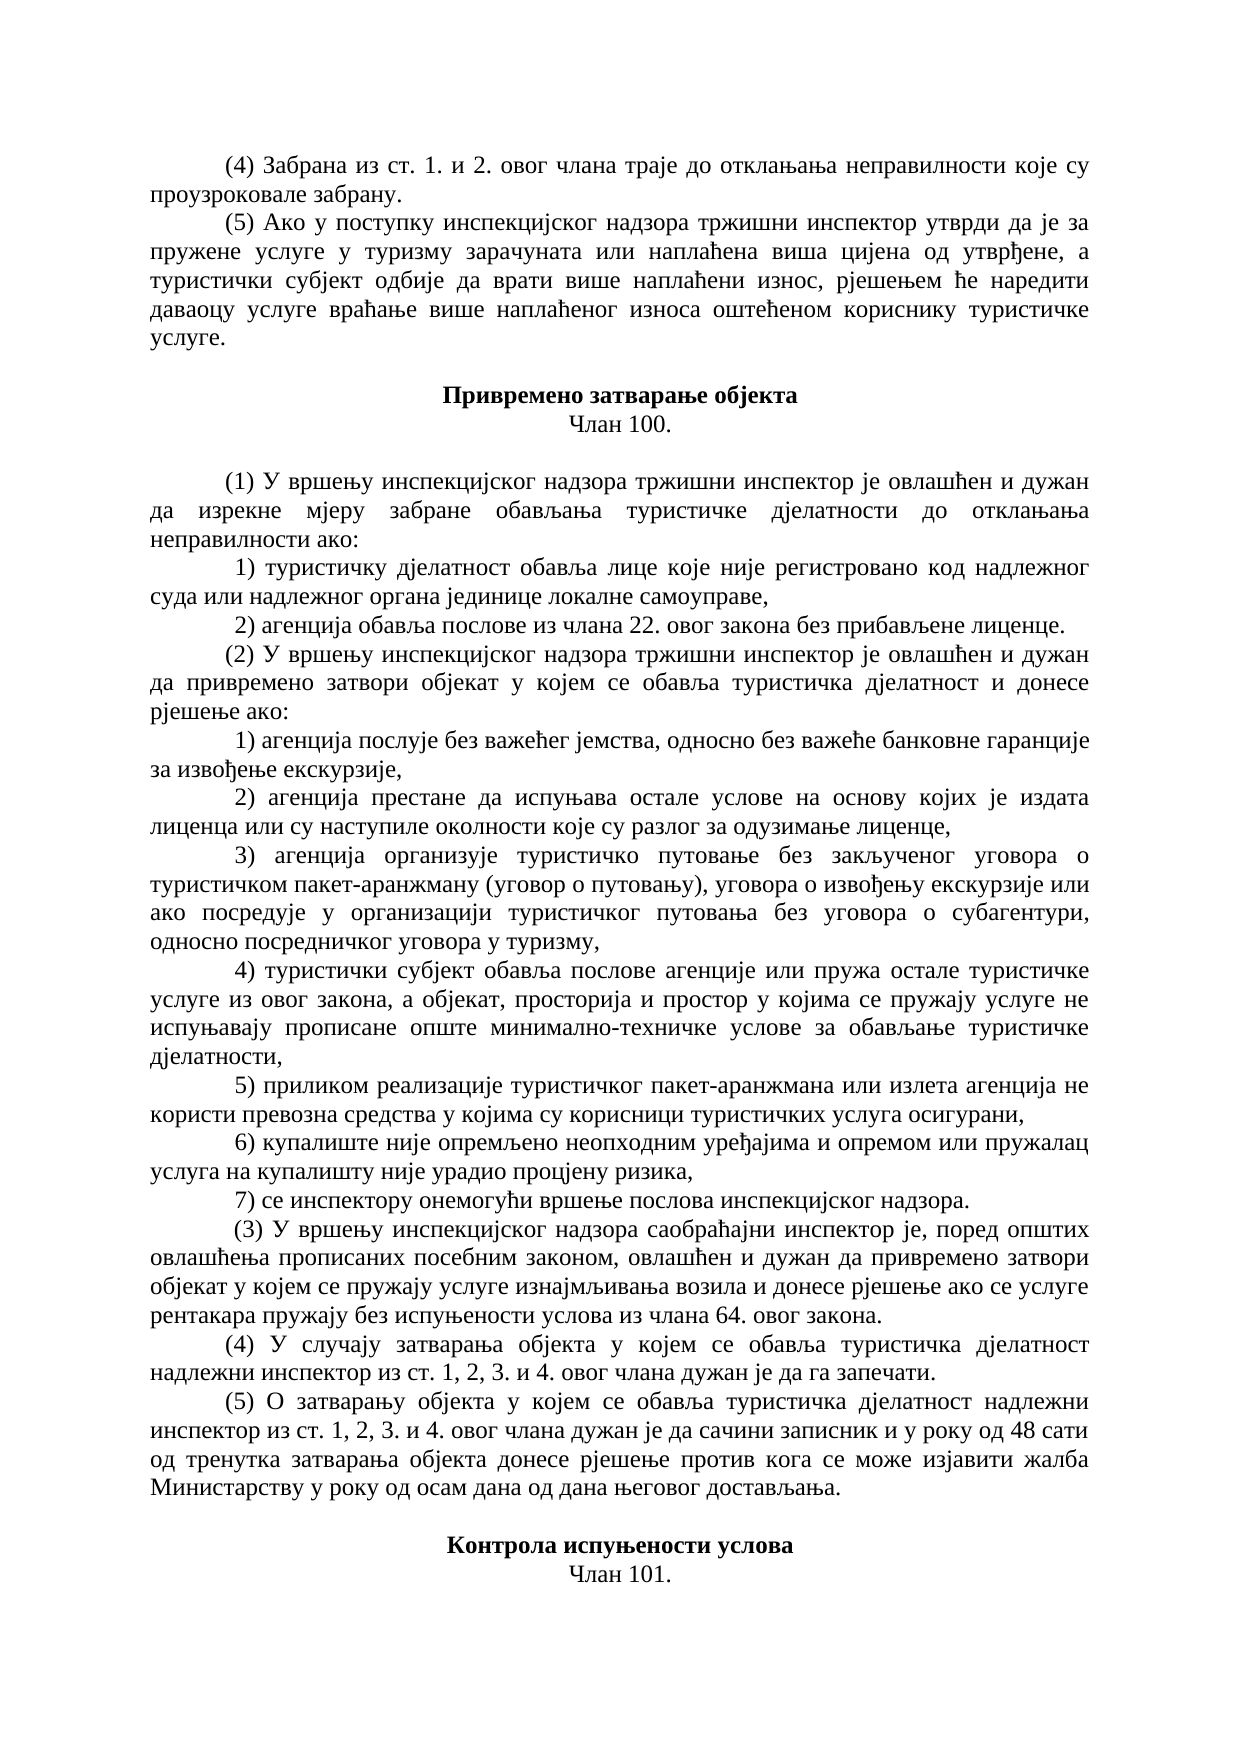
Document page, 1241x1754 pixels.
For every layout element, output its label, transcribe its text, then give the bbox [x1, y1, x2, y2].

text (1) У вршењу инспекцијског надзора тржишни инспектор је овлашћен и дужан да изрекне мјеру забране обављања туристичке дјелатности до отклањања неправилности ако: [150, 466, 1090, 552]
text 2) агенција обавља послове из члана 22. овог закона без прибављене лиценце. [150, 610, 1090, 639]
text 7) се инспектору онемогући вршење послова инспекцијског надзора. [150, 1185, 1090, 1214]
text 5) приликом реализације туристичког пакет-аранжмана или излета агенција не користи превозна средства у којима су корисници туристичких услуга осигурани, [150, 1070, 1090, 1127]
text (4) Забрана из ст. 1. и 2. овог члана траје до отклањања неправилности које су проузроковале забрану. [150, 150, 1090, 207]
text Привремено затварање објекта [150, 380, 1090, 409]
text 6) купалиште није опремљено неопходним уређајима и опремом или пружалац услуга на купалишту није урадио процјену ризика, [150, 1127, 1090, 1185]
text 3) агенција организује туристичко путовање без закљученог уговора о туристичком пакет-аранжману (уговор о путовању), уговора о извођењу екскурзије или ако посредује у организацији туристичког путовања без уговора о субагентури, односно посредничког уговора у туризму, [150, 840, 1090, 955]
text (4) У случају затварања објекта у којем се обавља туристичка дјелатност надлежни инспектор из ст. 1, 2, 3. и 4. овог члана дужан је да га запечати. [150, 1329, 1090, 1386]
text (2) У вршењу инспекцијског надзора тржишни инспектор је овлашћен и дужан да привремено затвори објекат у којем се обавља туристичка дјелатност и донесе рјешење ако: [150, 639, 1090, 725]
text (3) У вршењу инспекцијског надзора саобраћајни инспектор је, поред општих овлашћења прописаних посебним законом, овлашћен и дужан да привремено затвори објекат у којем се пружају услуге изнајмљивања возила и донесе рјешење ако се услуге рентакара пружају без испуњености услова из члана 64. овог закона. [150, 1214, 1090, 1329]
text 1) туристичку дјелатност обавља лице које није регистровано код надлежног суда или надлежног органа јединице локалне самоуправе, [150, 552, 1090, 610]
text Контрола испуњености услова [150, 1530, 1090, 1559]
text 4) туристички субјект обавља послове агенције или пружа остале туристичке услуге из овог закона, а објекат, просторија и простор у којима се пружају услуге не испуњавају прописане опште минимално-техничке услове за обављање туристичке дјелатности, [150, 955, 1090, 1070]
text 2) агенција престане да испуњава остале услове на основу којих је издата лиценца или су наступиле околности које су разлог за одузимање лиценце, [150, 782, 1090, 840]
text (5) О затварању објекта у којем се обавља туристичка дјелатност надлежни инспектор из ст. 1, 2, 3. и 4. овог члана дужан је да сачини записник и у року од 48 сати од тренутка затварања објекта донесе рјешење против кога се може изјавити жалба Министарству у року од осам дана од дана његовог достављања. [150, 1386, 1090, 1501]
text Члан 101. [150, 1559, 1090, 1587]
text 1) агенција послује без важећег јемства, односно без важеће банковне гаранције за извођење екскурзије, [150, 725, 1090, 782]
text Члан 100. [150, 409, 1090, 437]
text (5) Ако у поступку инспекцијског надзора тржишни инспектор утврди да је за пружене услуге у туризму зарачуната или наплаћена виша цијена од утврђене, а туристички субјект одбије да врати више наплаћени износ, рјешењем ће наредити даваоцу услуге враћање више наплаћеног износа оштећеном кориснику туристичке услуге. [150, 207, 1090, 351]
